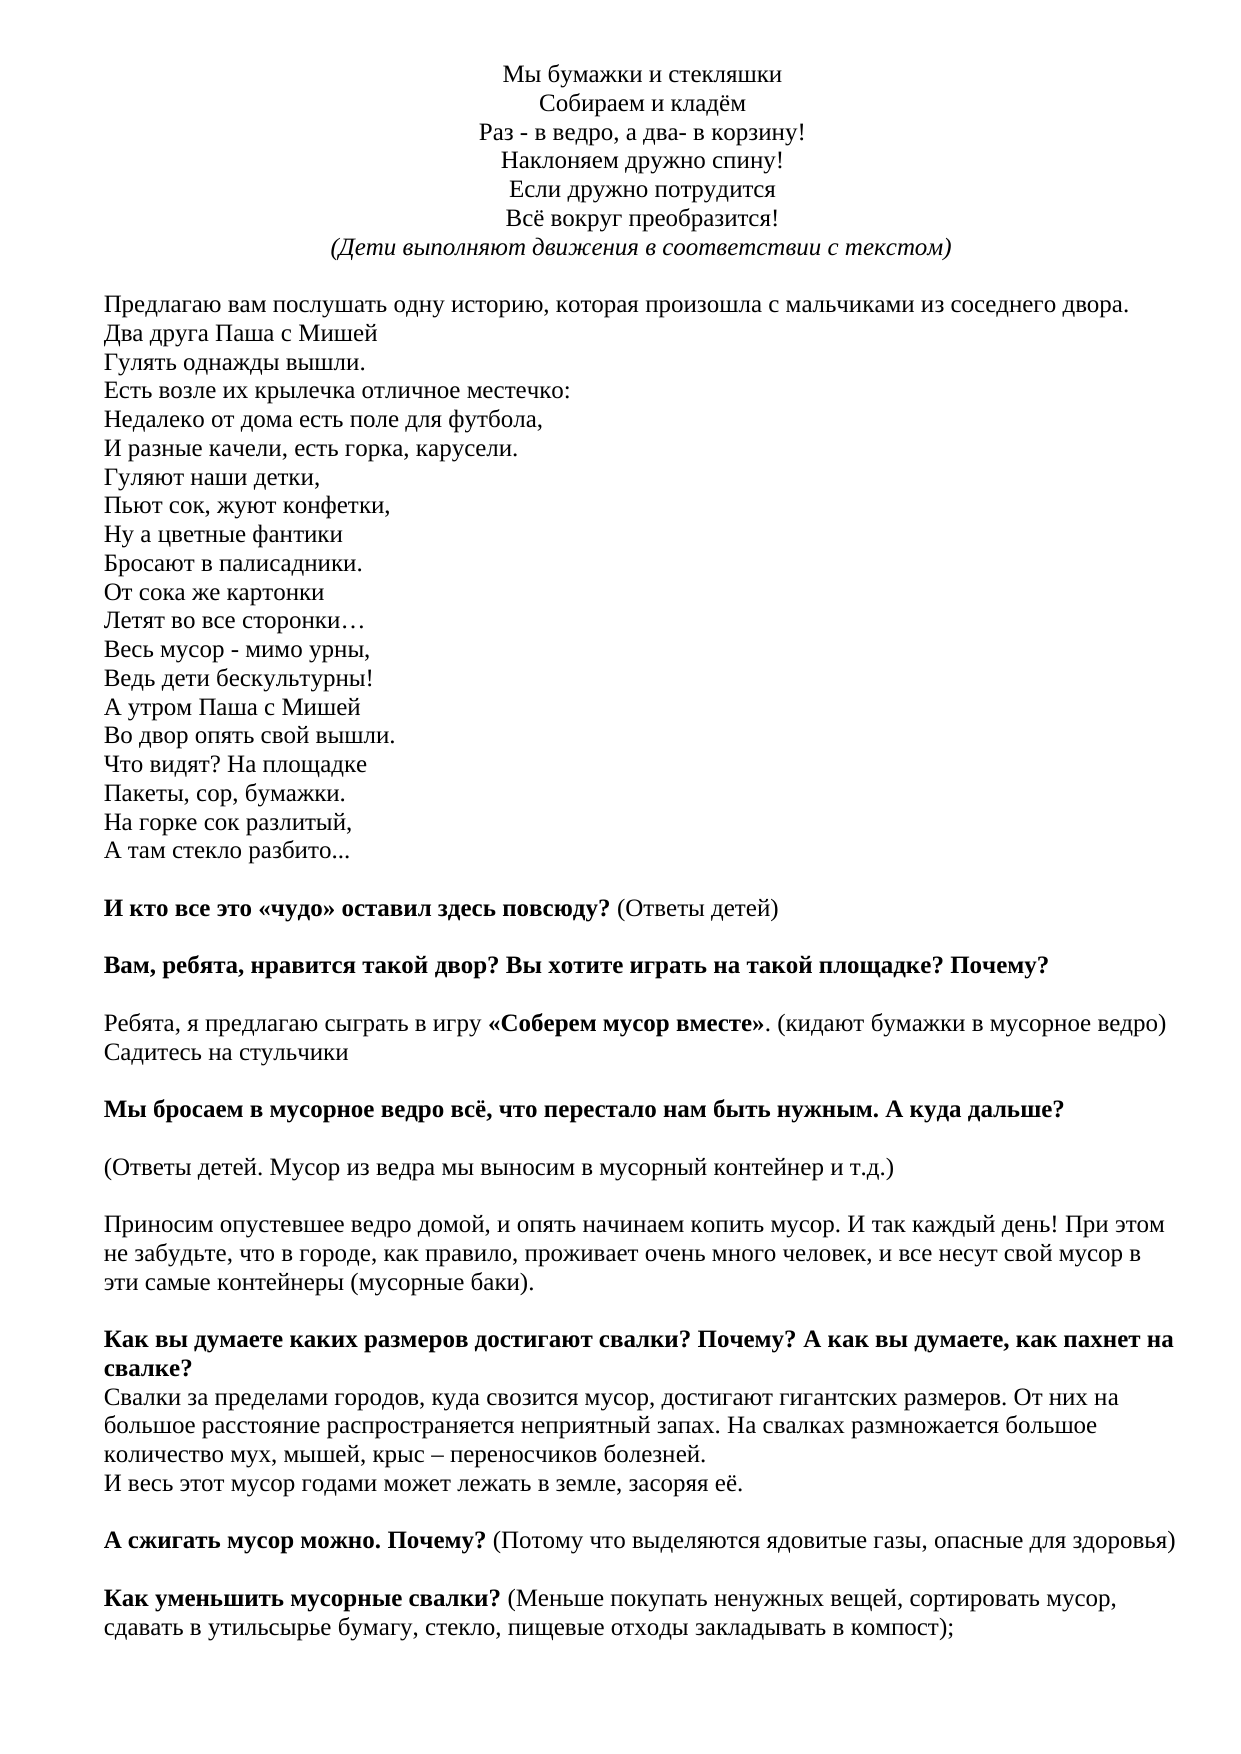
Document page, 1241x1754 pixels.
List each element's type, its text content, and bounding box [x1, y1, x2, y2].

text От сока же картонки [103, 577, 1181, 605]
text Ребята, я предлагаю сыграть в игру «Соберем мусор вместе». (кидают бумажки в мусорное ведро) [103, 1008, 1181, 1037]
text И разные качели, есть горка, карусели. [103, 433, 1181, 462]
text Что видят? На площадке [103, 749, 1181, 778]
text А там стекло разбито... [103, 835, 1181, 864]
text Два друга Паша с Мишей [103, 318, 1181, 347]
text А утром Паша с Мишей [103, 692, 1181, 720]
text Ну а цветные фантики [103, 519, 1181, 548]
text Свалки за пределами городов, куда свозится мусор, достигают гигантских размеров. От них на большое расстояние распространяется неприятный запах. На свалках размножается большое количество мух, мышей, крыс – переносчиков болезней. [103, 1382, 1181, 1468]
text Недалеко от дома есть поле для футбола, [103, 404, 1181, 433]
text Есть возле их крылечка отличное местечко: [103, 375, 1181, 404]
text (Ответы детей. Мусор из ведра мы выносим в мусорный контейнер и т.д.) [103, 1152, 1181, 1180]
text Ведь дети бескультурны! [103, 663, 1181, 692]
text Приносим опустевшее ведро домой, и опять начинаем копить мусор. И так каждый день! При этом не забудьте, что в городе, как правило, проживает очень много человек, и все несут свой мусор в эти самые контейнеры (мусорные баки). [103, 1209, 1181, 1295]
text Гулять однажды вышли. [103, 347, 1181, 375]
text Пакеты, сор, бумажки. [103, 778, 1181, 807]
text Как уменьшить мусорные свалки? (Меньше покупать ненужных вещей, сортировать мусор, сдавать в утильсырье бумагу, стекло, пищевые отходы закладывать в компост); [103, 1583, 1181, 1640]
text И кто все это «чудо» оставил здесь повсюду? (Ответы детей) [103, 893, 1181, 922]
text Садитесь на стульчики [103, 1037, 1181, 1065]
text И весь этот мусор годами может лежать в земле, засоряя её. [103, 1468, 1181, 1497]
text Во двор опять свой вышли. [103, 720, 1181, 749]
text Мы бросаем в мусорное ведро всё, что перестало нам быть нужным. А куда дальше? [103, 1094, 1181, 1123]
text Гуляют наши детки, [103, 462, 1181, 490]
text На горке сок разлитый, [103, 807, 1181, 835]
text Пьют сок, жуют конфетки, [103, 490, 1181, 519]
text Весь мусор - мимо урны, [103, 634, 1181, 663]
text Летят во все сторонки… [103, 605, 1181, 634]
text Вам, ребята, нравится такой двор? Вы хотите играть на такой площадке? Почему? [103, 950, 1181, 979]
text Бросают в палисадники. [103, 548, 1181, 577]
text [103, 59, 1181, 260]
text Предлагаю вам послушать одну историю, которая произошла с мальчиками из соседнего двора. [103, 289, 1181, 318]
text Как вы думаете каких размеров достигают свалки? Почему? А как вы думаете, как пахнет на свалке? [103, 1324, 1181, 1382]
text А сжигать мусор можно. Почему? (Потому что выделяются ядовитые газы, опасные для здоровья) [103, 1525, 1181, 1554]
